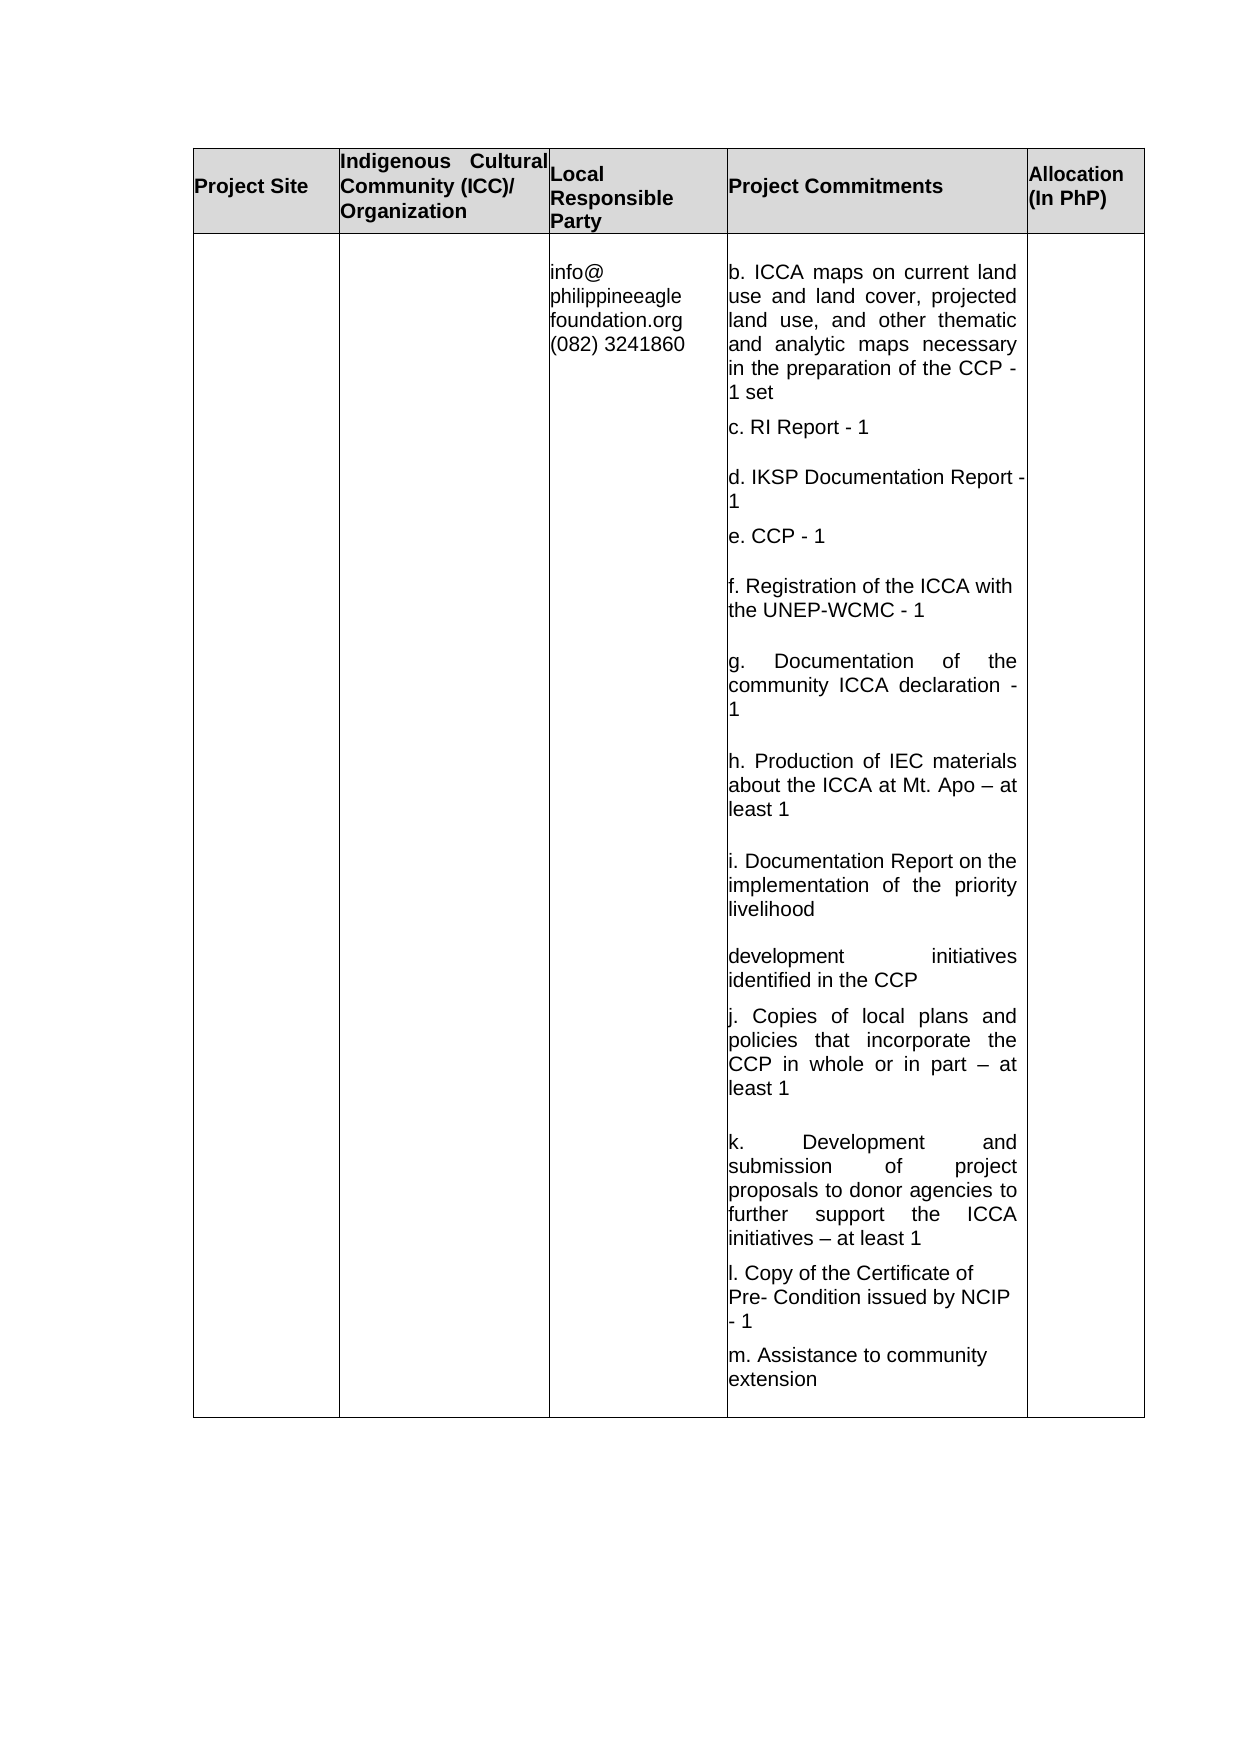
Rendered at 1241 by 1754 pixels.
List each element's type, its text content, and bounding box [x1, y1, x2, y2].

table_cell d. IKSP Documentation Report - 1 [728, 453, 1027, 512]
table_header Project Site [194, 149, 339, 233]
table_cell i. Documentation Report on the implementation of the priority livelihood development initiatives identified in the CCP [728, 838, 1027, 992]
table_cell j. Copies of local plans and policies that incorporate the CCP in whole or in part – at least 1 [728, 992, 1027, 1118]
table_cell f. Registration of the ICCA with the UNEP-WCMC - 1 [728, 562, 1027, 637]
table_header Project Commitments [728, 149, 1027, 233]
table_cell [194, 234, 339, 1417]
table_cell [1028, 234, 1144, 1417]
table_header Local Responsible Party [550, 149, 727, 233]
table_cell c. RI Report - 1 [728, 404, 1027, 453]
table_cell m. Assistance to community extension [728, 1333, 1027, 1417]
table_cell k. Development and submission of project proposals to donor agencies to further support the ICCA initiatives – at least 1 [728, 1118, 1027, 1249]
table_cell g. Documentation of the community ICCA declaration - 1 [728, 638, 1027, 738]
table_cell h. Production of IEC materials about the ICCA at Mt. Apo – at least 1 [728, 738, 1027, 838]
table_cell l. Copy of the Certificate of Pre- Condition issued by NCIP - 1 [728, 1249, 1027, 1332]
table_header Indigenous Cultural Community (ICC)/ Organization [340, 149, 549, 233]
table_cell info@ philippineeagle foundation.org (082) 3241860 [550, 234, 727, 1417]
table_header Allocation (In PhP) [1028, 149, 1144, 233]
table_cell [340, 234, 549, 1417]
table_cell b. ICCA maps on current land use and land cover, projected land use, and other thematic and analytic maps necessary in the preparation of the CCP - 1 set [728, 234, 1027, 403]
table_cell e. CCP - 1 [728, 513, 1027, 562]
